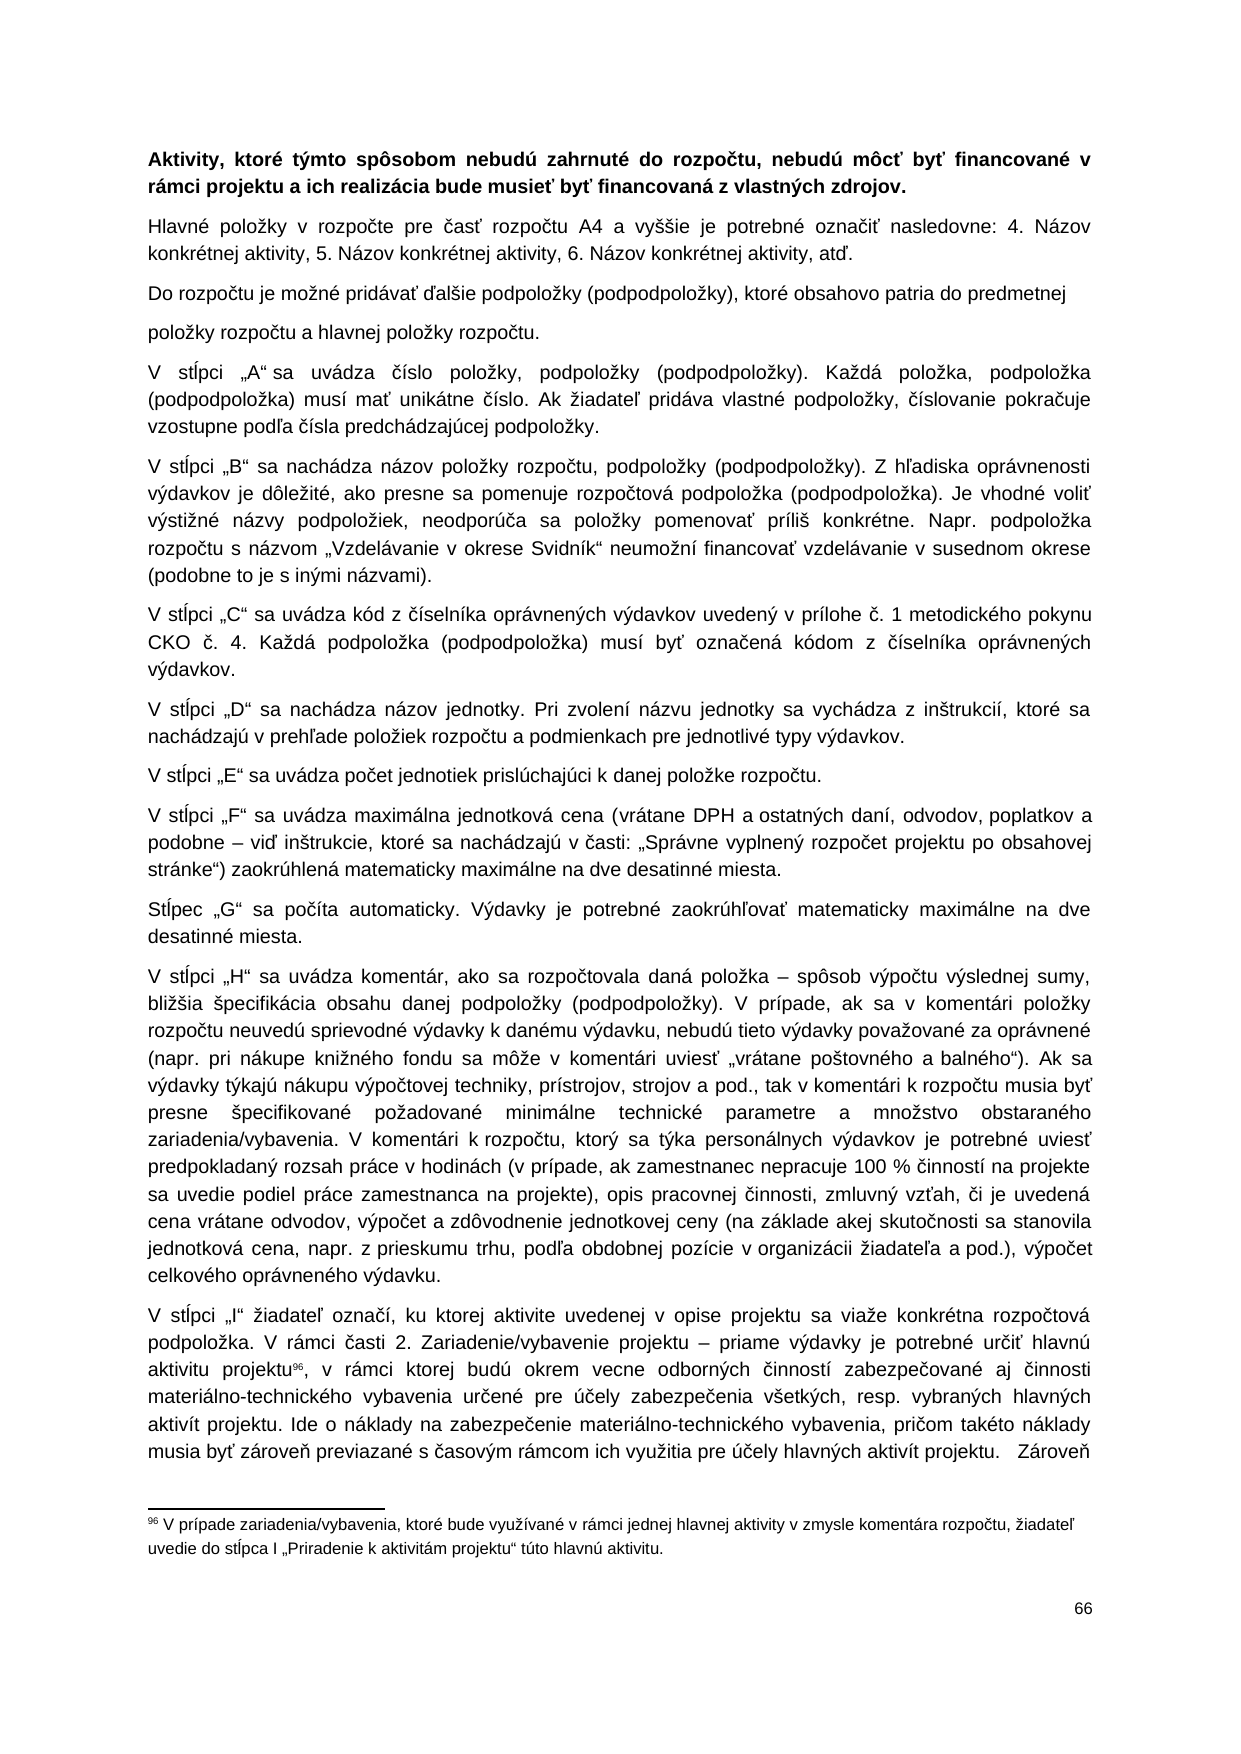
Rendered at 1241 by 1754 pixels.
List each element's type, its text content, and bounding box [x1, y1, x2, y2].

text V stĺpci „C“ sa uvádza kód z číselníka oprávnených výdavkov uvedený v prílohe č. 1 metodického pokynu CKO č. 4. Každá podpoložka (podpodpoložka) musí byť označená kódom z číselníka oprávnených výdavkov. [148, 603, 1092, 680]
text Aktivity, ktoré týmto spôsobom nebudú zahrnuté do rozpočtu, nebudú môcť byť financované v rámci projektu a ich realizácia bude musieť byť financovaná z vlastných zdrojov. [148, 148, 1092, 198]
text V stĺpci „H“ sa uvádza komentár, ako sa rozpočtovala daná položka – spôsob výpočtu výslednej sumy, bližšia špecifikácia obsahu danej podpoložky (podpodpoložky). V prípade, ak sa v komentári položky rozpočtu neuvedú sprievodné výdavky k danému výdavku, nebudú tieto výdavky považované za oprávnené (napr. pri nákupe knižného fondu sa môže v komentári uviesť „vrátane poštovného a balného“). Ak sa výdavky týkajú nákupu výpočtovej techniky, prístrojov, strojov a pod., tak v komentári k rozpočtu musia byť presne špecifikované požadované minimálne technické parametre a množstvo obstaraného zariadenia/vybavenia. V komentári k rozpočtu, ktorý sa týka personálnych výdavkov je potrebné uviesť predpokladaný rozsah práce v hodinách (v prípade, ak zamestnanec nepracuje 100 % činností na projekte sa uvedie podiel práce zamestnanca na projekte), opis pracovnej činnosti, zmluvný vzťah, či je uvedená cena vrátane odvodov, výpočet a zdôvodnenie jednotkovej ceny (na základe akej skutočnosti sa stanovila jednotková cena, napr. z prieskumu trhu, podľa obdobnej pozície v organizácii žiadateľa a pod.), výpočet celkového oprávneného výdavku. [148, 965, 1092, 1287]
text V stĺpci „B“ sa nachádza názov položky rozpočtu, podpoložky (podpodpoložky). Z hľadiska oprávnenosti výdavkov je dôležité, ako presne sa pomenuje rozpočtová podpoložka (podpodpoložka). Je vhodné voliť výstižné názvy podpoložiek, neodporúča sa položky pomenovať príliš konkrétne. Napr. podpoložka rozpočtu s názvom „Vzdelávanie v okrese Svidník“ neumožní financovať vzdelávanie v susednom okrese (podobne to je s inými názvami). [148, 455, 1092, 586]
text Do rozpočtu je možné pridávať ďalšie podpoložky (podpodpoložky), ktoré obsahovo patria do predmetnej [148, 281, 1092, 304]
text položky rozpočtu a hlavnej položky rozpočtu. [148, 321, 1092, 344]
text V stĺpci „D“ sa nachádza názov jednotky. Pri zvolení názvu jednotky sa vychádza z inštrukcií, ktoré sa nachádzajú v prehľade položiek rozpočtu a podmienkach pre jednotlivé typy výdavkov. [148, 697, 1092, 747]
text V stĺpci „E“ sa uvádza počet jednotiek prislúchajúci k danej položke rozpočtu. [148, 764, 1092, 787]
text V stĺpci „F“ sa uvádza maximálna jednotková cena (vrátane DPH a ostatných daní, odvodov, poplatkov a podobne – viď inštrukcie, ktoré sa nachádzajú v časti: „Správne vyplnený rozpočet projektu po obsahovej stránke“) zaokrúhlená matematicky maximálne na dve desatinné miesta. [148, 804, 1092, 881]
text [148, 1304, 1092, 1462]
text V stĺpci „A“ sa uvádza číslo položky, podpoložky (podpodpoložky). Každá položka, podpoložka (podpodpoložka) musí mať unikátne číslo. Ak žiadateľ pridáva vlastné podpoložky, číslovanie pokračuje vzostupne podľa čísla predchádzajúcej podpoložky. [148, 361, 1092, 438]
text Hlavné položky v rozpočte pre časť rozpočtu A4 a vyššie je potrebné označiť nasledovne: 4. Názov konkrétnej aktivity, 5. Názov konkrétnej aktivity, 6. Názov konkrétnej aktivity, atď. [148, 214, 1092, 264]
text Stĺpec „G“ sa počíta automaticky. Výdavky je potrebné zaokrúhľovať matematicky maximálne na dve desatinné miesta. [148, 898, 1092, 948]
